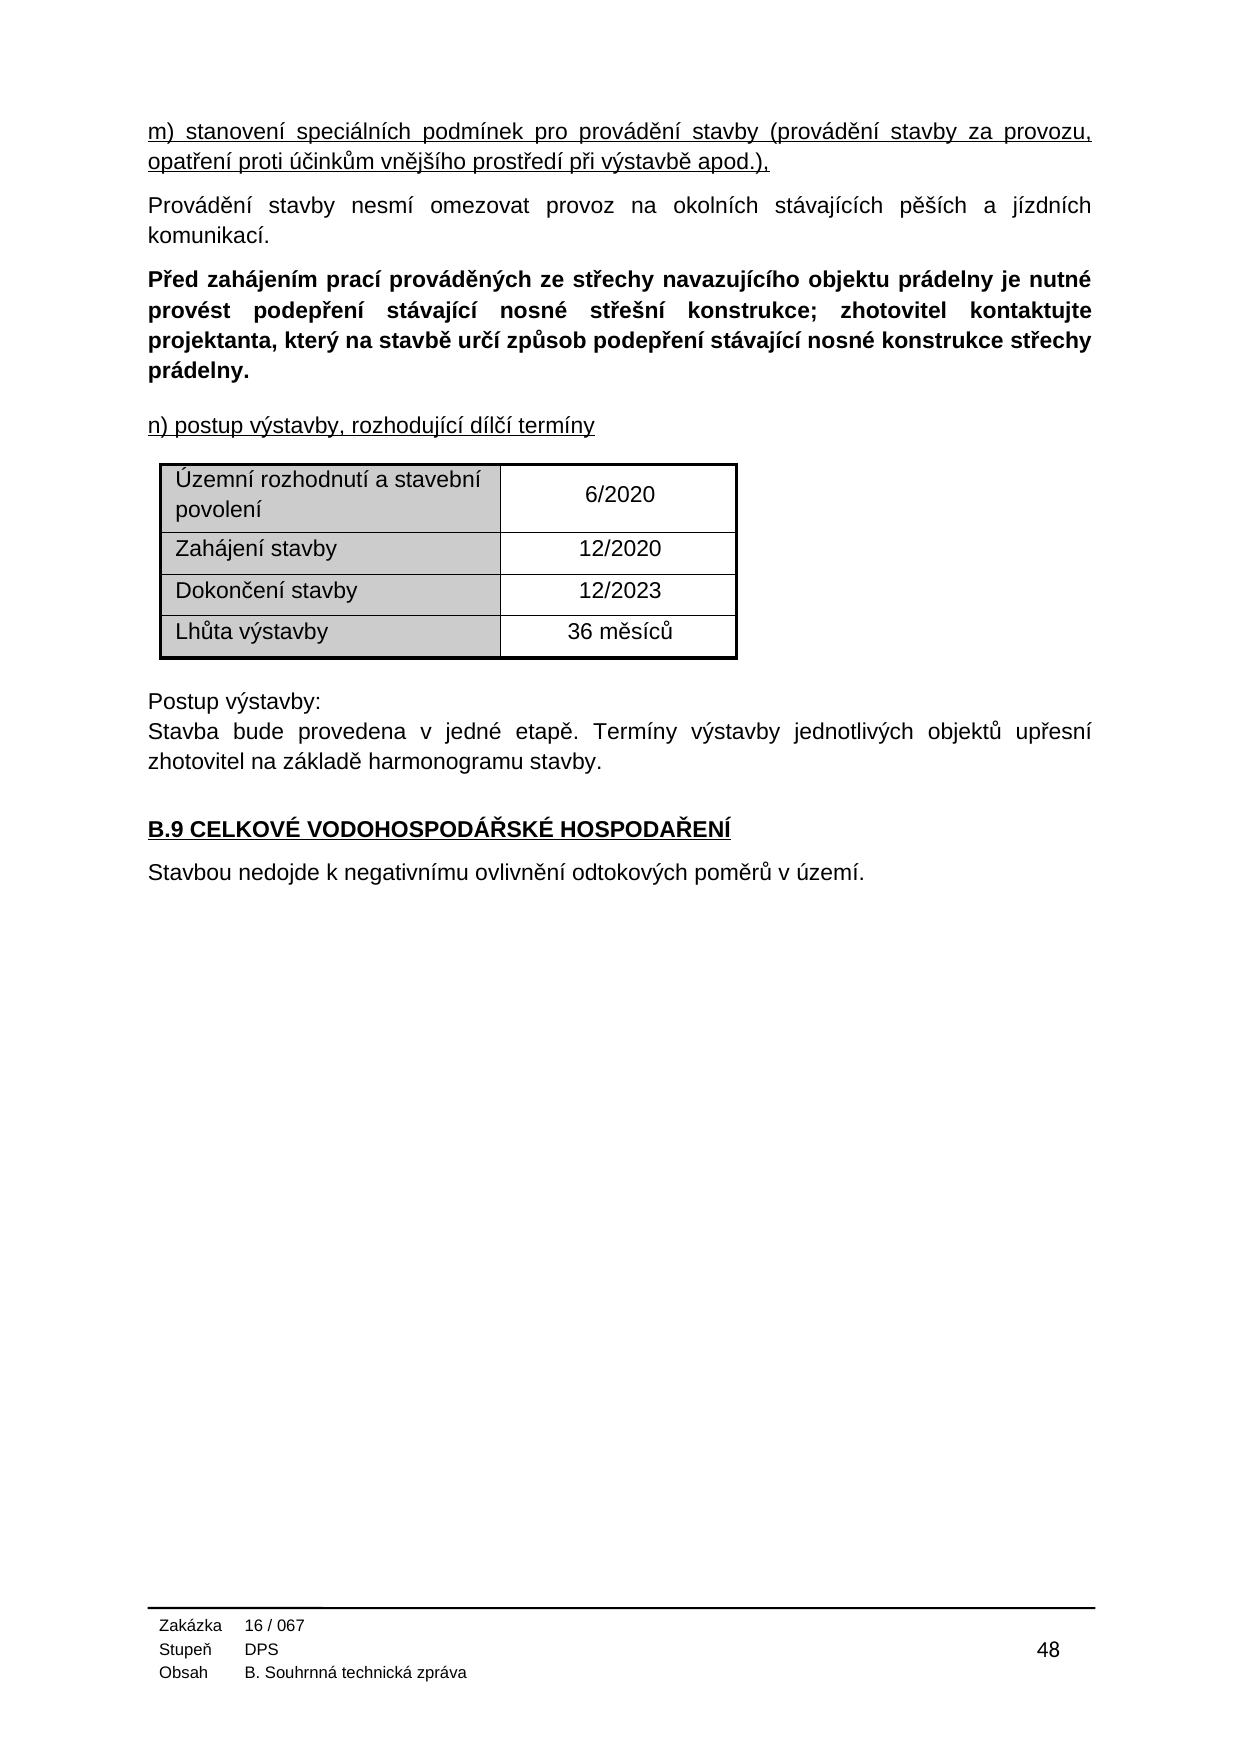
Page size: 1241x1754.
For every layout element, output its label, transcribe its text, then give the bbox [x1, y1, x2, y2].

text Provádění stavby nesmí omezovat provoz na okolních stávajících pěších a jízdních komunikací. [148, 192, 1093, 249]
table_cell 12/2023 [501, 575, 735, 615]
table_header Územní rozhodnutí a stavební povolení [162, 466, 500, 532]
subtitle n) postup výstavby, rozhodující dílčí termíny [148, 412, 1093, 439]
table_cell Dokončení stavby [162, 575, 500, 615]
table_header 6/2020 [501, 466, 735, 532]
table_cell 12/2020 [501, 533, 735, 574]
text Stavbou nedojde k negativnímu ovlivnění odtokových poměrů v území. [148, 859, 1093, 885]
table_cell Lhůta výstavby [162, 616, 500, 656]
subtitle m) stanovení speciálních podmínek pro provádění stavby (provádění stavby za provozu, opatření proti účinkům vnějšího prostředí při výstavbě apod.), [148, 118, 1093, 175]
subtitle B.9 celkové vodohospodářské hospodaření [148, 816, 1093, 842]
text Postup výstavby: [148, 688, 1093, 714]
table_cell Zahájení stavby [162, 533, 500, 574]
text Před zahájením prací prováděných ze střechy navazujícího objektu prádelny je nutné provést podepření stávající nosné střešní konstrukce; zhotovitel kontaktujte projektanta, který na stavbě určí způsob podepření stávající nosné konstrukce střechy prádelny. [148, 266, 1093, 383]
text Stavba bude provedena v jedné etapě. Termíny výstavby jednotlivých objektů upřesní zhotovitel na základě harmonogramu stavby. [148, 718, 1093, 775]
table_cell 36 měsíců [501, 616, 735, 656]
